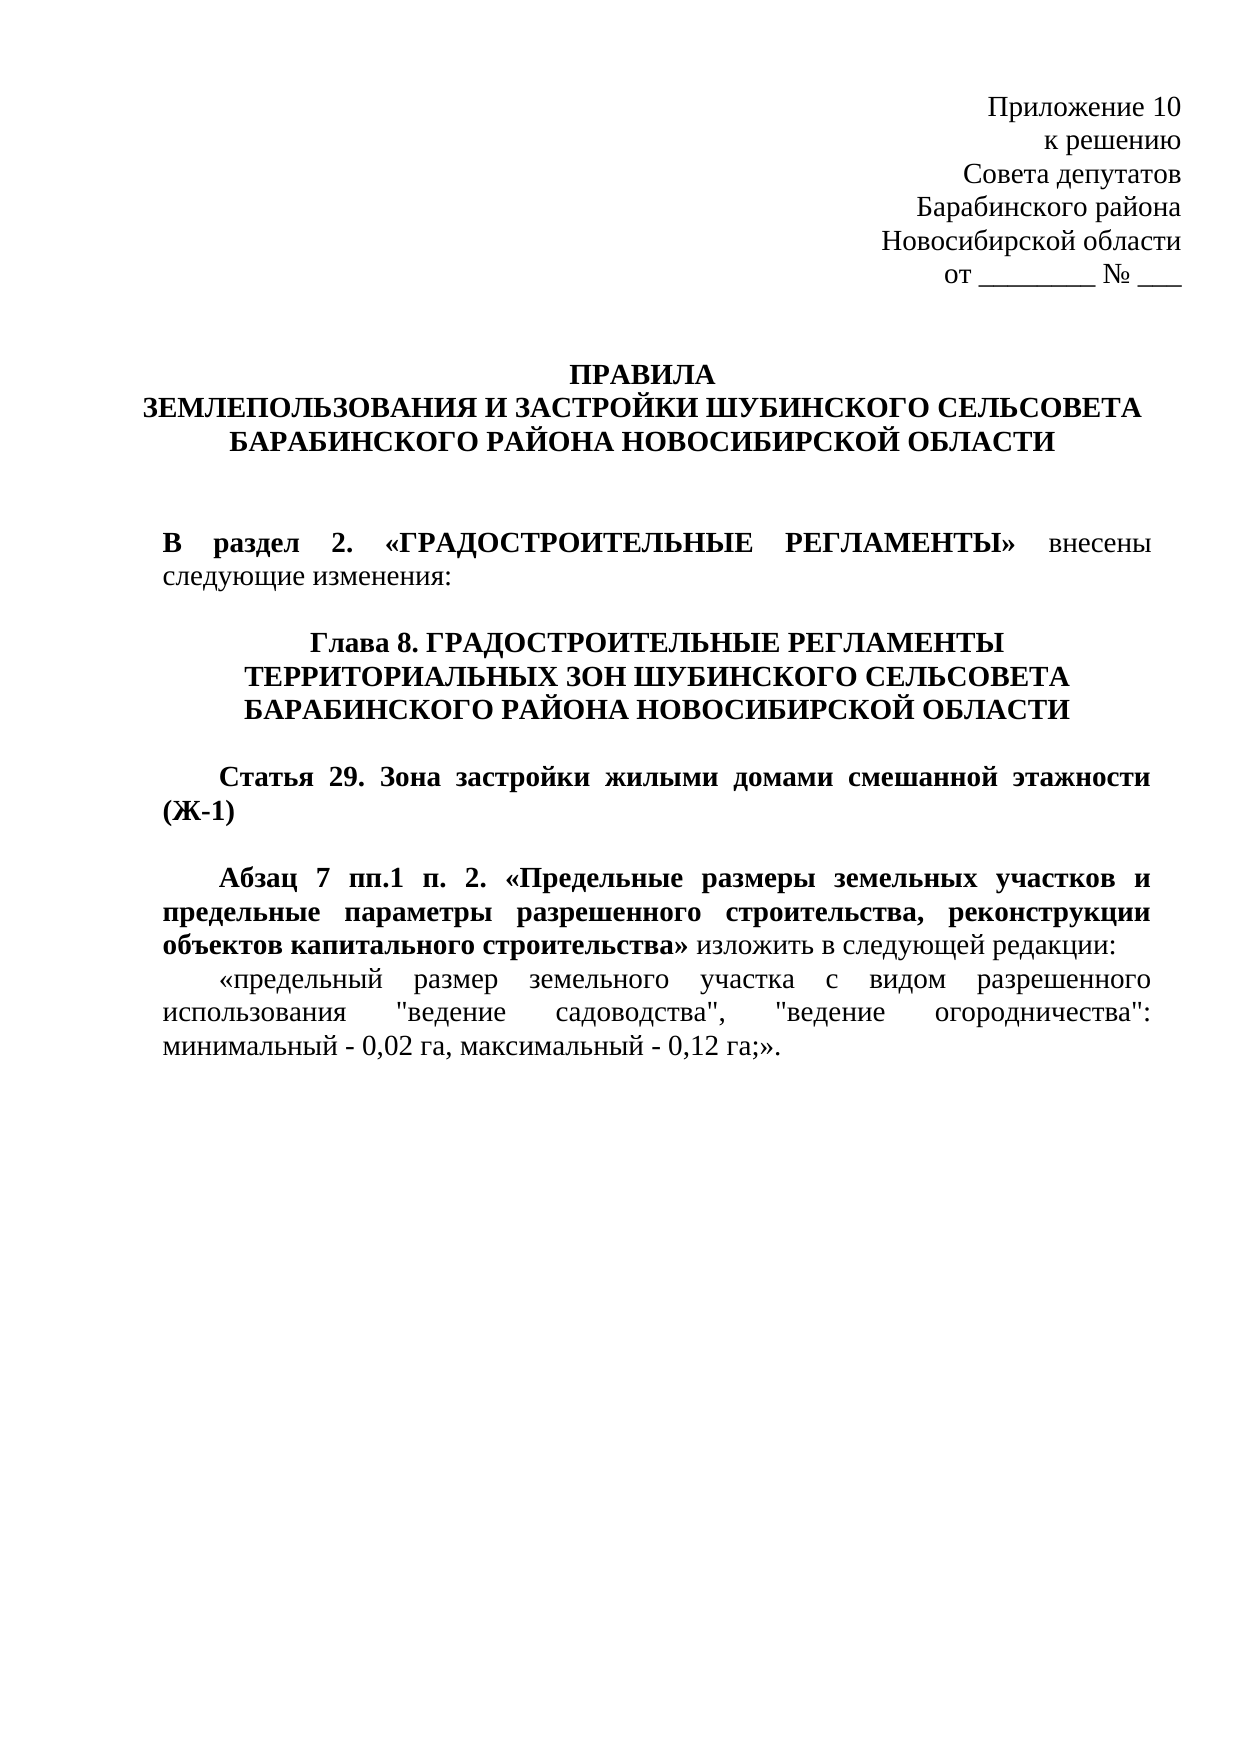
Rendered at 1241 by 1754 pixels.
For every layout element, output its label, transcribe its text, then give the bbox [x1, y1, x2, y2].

text к решению [103, 122, 1181, 156]
text В раздел 2. «ГРАДОСТРОИТЕЛЬНЫЕ РЕГЛАМЕНТЫ» внесены следующие изменения: [162, 525, 1152, 592]
text Барабинского района [103, 189, 1181, 223]
text Статья 29. Зона застройки жилыми домами смешанной этажности (Ж-1) [162, 759, 1152, 827]
title ПРАВИЛА [103, 357, 1181, 391]
text Приложение 10 [103, 89, 1181, 122]
text ТЕРРИТОРИАЛЬНЫХ ЗОН ШУБИНСКОГО СЕЛЬСОВЕТА БАРАБИНСКОГО РАЙОНА НОВОСИБИРСКОЙ ОБЛАСТИ [162, 659, 1152, 726]
text Абзац 7 пп.1 п. 2. «Предельные размеры земельных участков и предельные параметры разрешенного строительства, реконструкции объектов капитального строительства» изложить в следующей редакции: [162, 860, 1152, 961]
text Глава 8. ГРАДОСТРОИТЕЛЬНЫЕ РЕГЛАМЕНТЫ [162, 625, 1152, 659]
text Новосибирской области [103, 223, 1181, 256]
text Совета депутатов [103, 156, 1181, 189]
text от ________ № ___ [103, 256, 1181, 290]
text «предельный размер земельного участка с видом разрешенного использования "ведение садоводства", "ведение огородничества": минимальный - 0,02 га, максимальный - 0,12 га;». [162, 961, 1152, 1061]
title ЗЕМЛЕПОЛЬЗОВАНИЯ И ЗАСТРОЙКИ ШУБИНСКОГО СЕЛЬСОВЕТА БАРАБИНСКОГО РАЙОНА НОВОСИБИРСКОЙ ОБЛАСТИ [103, 391, 1181, 458]
